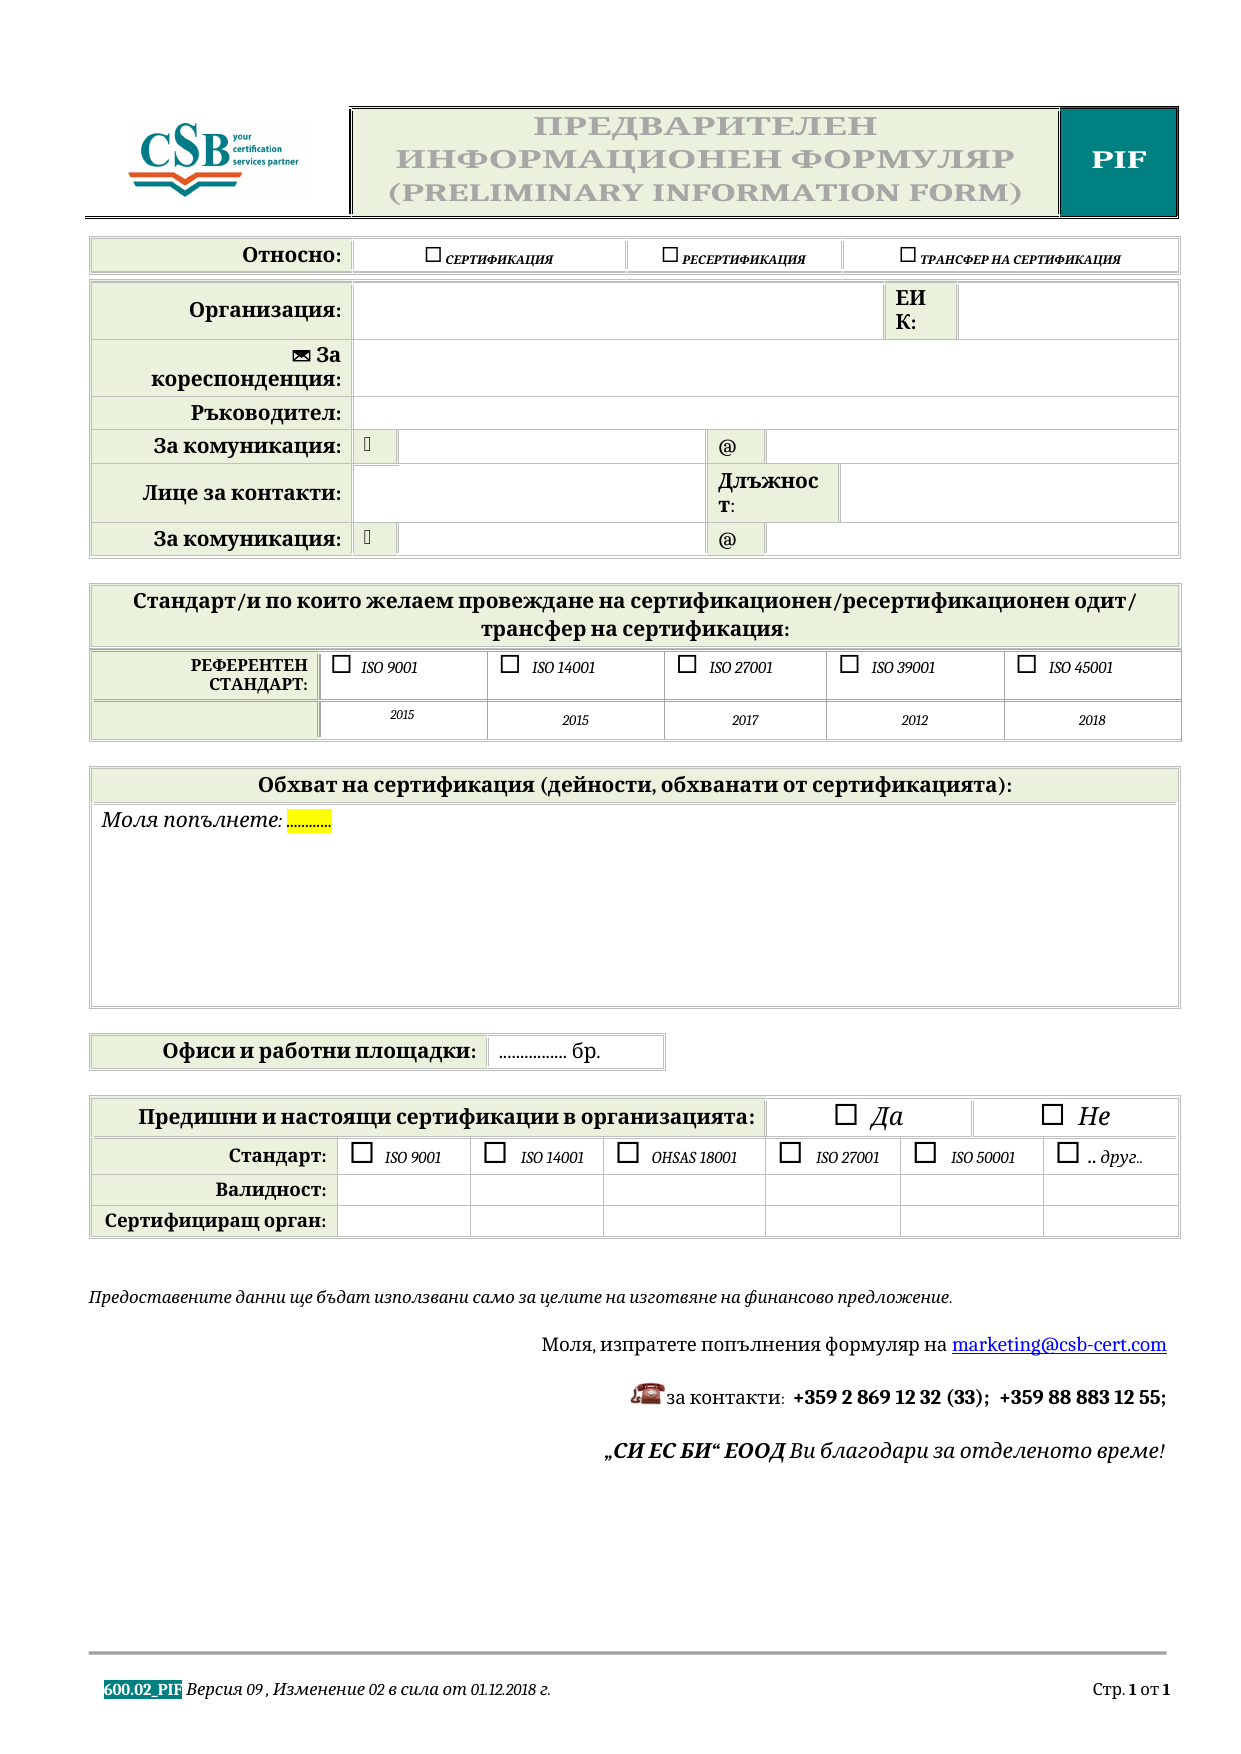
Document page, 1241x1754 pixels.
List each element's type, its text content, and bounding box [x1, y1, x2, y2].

table_cell @ [707, 523, 766, 555]
table_cell [90, 699, 319, 739]
table_cell 2017 [665, 702, 826, 739]
table_header ТРАНСФЕР НА СЕРТИФИКАЦИЯ [842, 239, 1178, 271]
table_cell За комуникация: [92, 430, 351, 463]
table_header ISO 14001 [488, 652, 664, 699]
table_cell [398, 523, 707, 555]
table_cell [901, 1175, 1043, 1205]
table_cell [1044, 1206, 1178, 1236]
table_cell ISO 50001 [901, 1139, 1043, 1174]
table_cell Ръководител: [92, 397, 351, 429]
table_cell Валидност: [92, 1175, 337, 1205]
table_cell [841, 464, 1178, 522]
text за контакти: +359 2 869 12 32 (33); +359 88 883 12 55; [89, 1381, 1167, 1410]
table_header Предишни и настоящи сертификации в организацията: [90, 1096, 766, 1136]
table_cell 2012 [827, 702, 1004, 739]
table_cell [399, 430, 705, 463]
table_header ЕИК: [884, 280, 958, 339]
table_cell [353, 523, 398, 555]
table_cell 2015 [488, 702, 664, 739]
picture [128, 123, 308, 197]
table_cell [766, 523, 1178, 555]
table_cell [471, 1175, 603, 1205]
table_cell 2018 [1005, 702, 1181, 739]
text Моля, изпратете попълнения формуляр на marketing@csb-cert.com [89, 1332, 1167, 1356]
table_cell ISO 14001 [471, 1139, 603, 1174]
table_header ISO 39001 [827, 652, 1004, 699]
text Предоставените данни ще бъдат използвани само за целите на изготвяне на финансово предложение. [89, 1288, 1167, 1307]
table_header СЕРТИФИКАЦИЯ [353, 239, 626, 271]
table_header ISO 9001 [319, 652, 487, 699]
table_cell .. друг.. [1044, 1136, 1178, 1174]
table_cell ISO 9001 [338, 1139, 470, 1174]
table_cell [901, 1206, 1043, 1236]
table_cell [338, 1206, 470, 1236]
table_header Обхват на сертификация (дейности, обхванати от сертификацията): [92, 769, 1178, 802]
table_header [353, 283, 884, 339]
table_cell [604, 1206, 765, 1236]
table_cell 2015 [319, 702, 487, 739]
text „СИ ЕС БИ“ ЕООД Ви благодари за отделеното време! [89, 1440, 1167, 1464]
table_header Относно: [92, 239, 352, 271]
table_cell Лице за контакти: [92, 464, 351, 522]
table_header ISO 45001 [1005, 652, 1181, 699]
table_header Организация: [92, 283, 352, 339]
table_header РЕСЕРТИФИКАЦИЯ [626, 239, 842, 271]
table_cell [338, 1175, 470, 1205]
table_header РЕФЕРЕНТЕН СТАНДАРТ: [90, 650, 319, 699]
table_cell За комуникация: [92, 523, 352, 555]
table_cell [471, 1206, 603, 1236]
table_cell @ [708, 430, 764, 463]
table_header Офиси и работни площадки: [92, 1036, 487, 1068]
table_header Не [973, 1099, 1178, 1136]
table_cell [354, 464, 705, 522]
table_cell [766, 1175, 900, 1205]
table_cell Длъжност: [708, 464, 838, 522]
table_cell [604, 1175, 765, 1205]
table_header ................ бр. [487, 1036, 663, 1068]
table_cell [767, 430, 1178, 463]
table_cell OHSAS 18001 [604, 1139, 765, 1174]
table_header ISO 27001 [665, 652, 826, 699]
table_header Стандарт/и по които желаем провеждане на сертификационен/ресертификационен одит/ трансфер на сертификация: [92, 586, 1178, 646]
table_cell Моля попълнете: ............ [92, 802, 1178, 1006]
table_cell [354, 340, 1178, 396]
table_cell [766, 1206, 900, 1236]
table_cell [354, 430, 396, 463]
table_cell [1044, 1175, 1178, 1205]
table_header [958, 283, 1178, 339]
table_cell [354, 397, 1178, 429]
table_cell Стандарт: [92, 1136, 337, 1174]
picture [629, 1381, 667, 1405]
table_cell Сертифициращ орган: [92, 1206, 337, 1236]
table_cell За кореспонденция: [92, 340, 351, 396]
table_header Да [766, 1096, 973, 1136]
table_cell ISO 27001 [766, 1139, 900, 1174]
